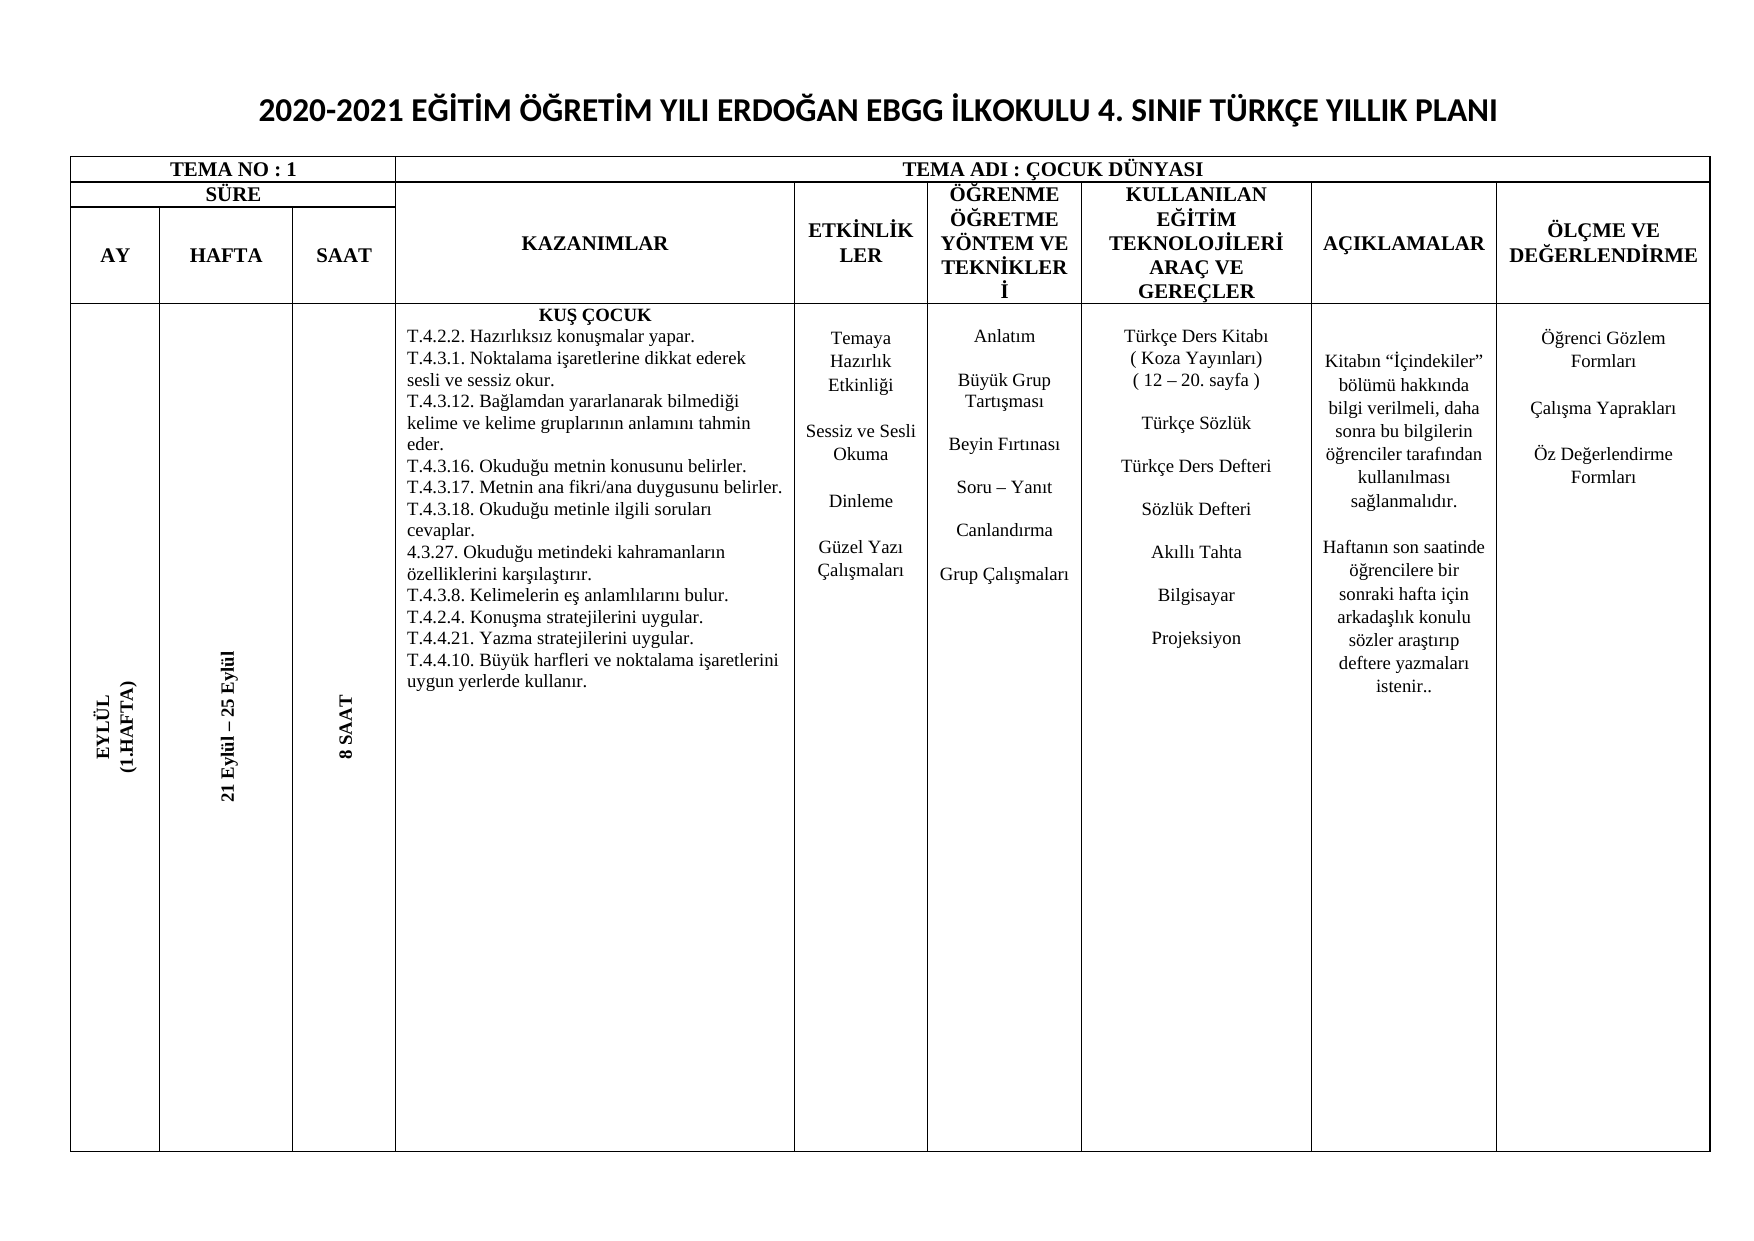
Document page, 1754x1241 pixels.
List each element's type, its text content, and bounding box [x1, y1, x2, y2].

table_cell ÖLÇME VE DEĞERLENDİRME [1497, 183, 1709, 303]
table_cell KULLANILAN EĞİTİM TEKNOLOJİLERİ ARAÇ VE GEREÇLER [1082, 183, 1311, 303]
table_header TEMA ADI : ÇOCUK DÜNYASI [396, 157, 1709, 181]
table_cell AY [71, 208, 159, 303]
table_cell Anlatım Büyük Grup Tartışması Beyin Fırtınası Soru – Yanıt Canlandırma Grup Çalışmaları [928, 304, 1081, 1151]
table_header TEMA NO : 1 [71, 157, 395, 181]
table_cell Öğrenci Gözlem Formları Çalışma Yaprakları Öz Değerlendirme Formları [1497, 304, 1709, 1151]
table_cell KAZANIMLAR [396, 183, 794, 303]
table_cell 8 SAAT [293, 304, 395, 1151]
table_cell SAAT [293, 208, 395, 303]
table_cell HAFTA [160, 208, 292, 303]
table_cell ETKİNLİKLER [795, 183, 927, 303]
table_cell Temaya Hazırlık Etkinliği Sessiz ve Sesli Okuma Dinleme Güzel Yazı Çalışmaları [795, 304, 927, 1151]
table_cell ÖĞRENME ÖĞRETME YÖNTEM VE TEKNİKLERİ [928, 183, 1081, 303]
table_cell EYLÜL (1.HAFTA) [71, 304, 159, 1151]
table_cell KUŞ ÇOCUK T.4.2.2. Hazırlıksız konuşmalar yapar. T.4.3.1. Noktalama işaretlerine dikkat ederek sesli ve sessiz okur. T.4.3.12. Bağlamdan yararlanarak bilmediği kelime ve kelime gruplarının anlamını tahmin eder. T.4.3.16. Okuduğu metnin konusunu belirler. T.4.3.17. Metnin ana fikri/ana duygusunu belirler. T.4.3.18. Okuduğu metinle ilgili soruları cevaplar. 4.3.27. Okuduğu metindeki kahramanların özelliklerini karşılaştırır. T.4.3.8. Kelimelerin eş anlamlılarını bulur. T.4.2.4. Konuşma stratejilerini uygular. T.4.4.21. Yazma stratejilerini uygular. T.4.4.10. Büyük harfleri ve noktalama işaretlerini uygun yerlerde kullanır. [396, 304, 794, 1151]
table_cell AÇIKLAMALAR [1312, 183, 1496, 303]
table_cell SÜRE [71, 183, 395, 206]
table_cell Kitabın “İçindekiler” bölümü hakkında bilgi verilmeli, daha sonra bu bilgilerin öğrenciler tarafından kullanılması sağlanmalıdır. Haftanın son saatinde öğrencilere bir sonraki hafta için arkadaşlık konulu sözler araştırıp deftere yazmaları istenir.. [1312, 304, 1496, 1151]
table_cell 21 Eylül – 25 Eylül [160, 304, 292, 1151]
table_cell Türkçe Ders Kitabı ( Koza Yayınları) ( 12 – 20. sayfa ) Türkçe Sözlük Türkçe Ders Defteri Sözlük Defteri Akıllı Tahta Bilgisayar Projeksiyon [1082, 304, 1311, 1151]
text 2020-2021 EĞİTİM ÖĞRETİM YILI ERDOĞAN EBGG İLKOKULU 4. SINIF TÜRKÇE YILLIK PLANI [59, 89, 1698, 129]
